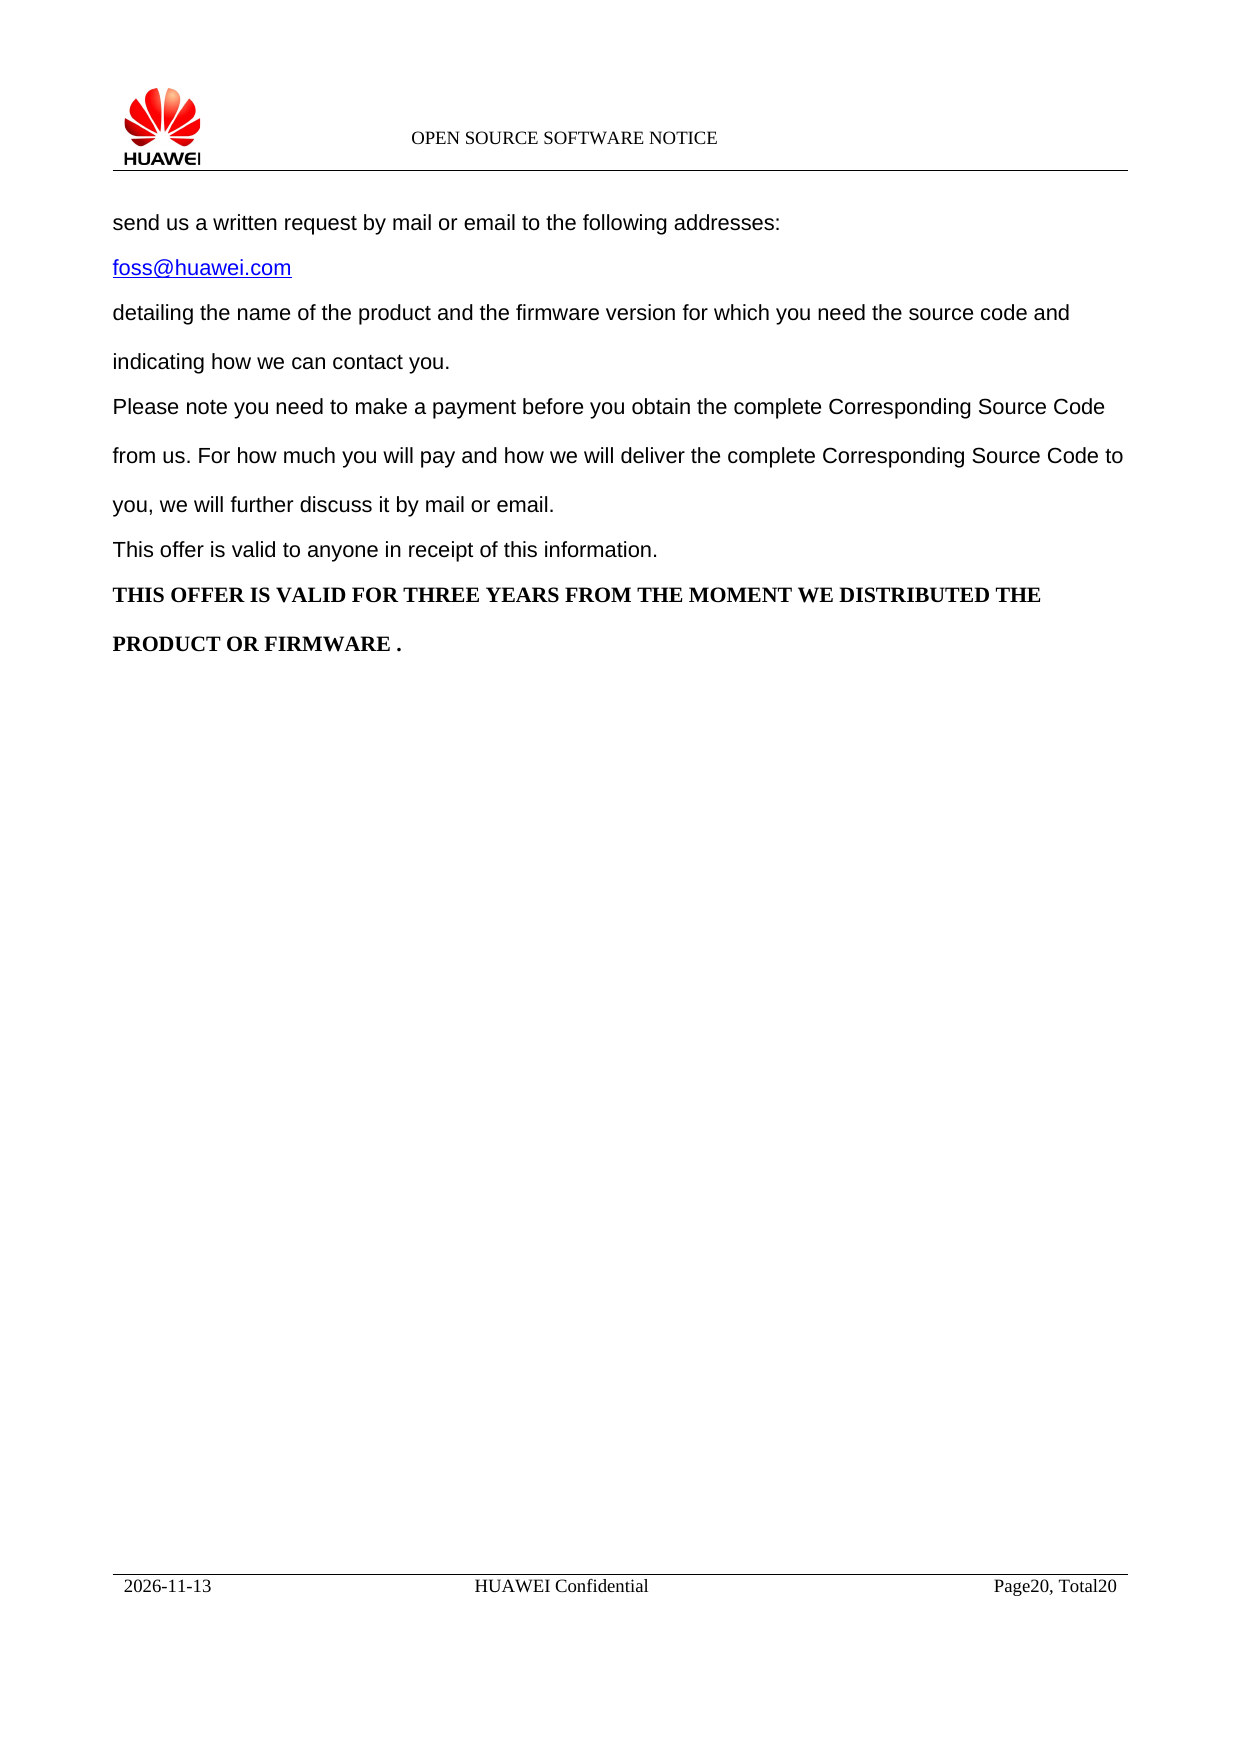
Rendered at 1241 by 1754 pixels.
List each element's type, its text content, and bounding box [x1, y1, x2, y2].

text This offer is valid for three years from the moment we distributed the product or firmware . [112, 578, 1128, 659]
text This offer is valid to anyone in receipt of this information. [112, 533, 1128, 566]
text detailing the name of the product and the firmware version for which you need the source code and indicating how we can contact you. [112, 297, 1128, 378]
picture [124, 88, 201, 165]
text Please note you need to make a payment before you obtain the complete Corresponding Source Code from us. For how much you will pay and how we will deliver the complete Corresponding Source Code to you, we will further discuss it by mail or email. [112, 390, 1128, 520]
text foss@huawei.com [112, 251, 1128, 284]
